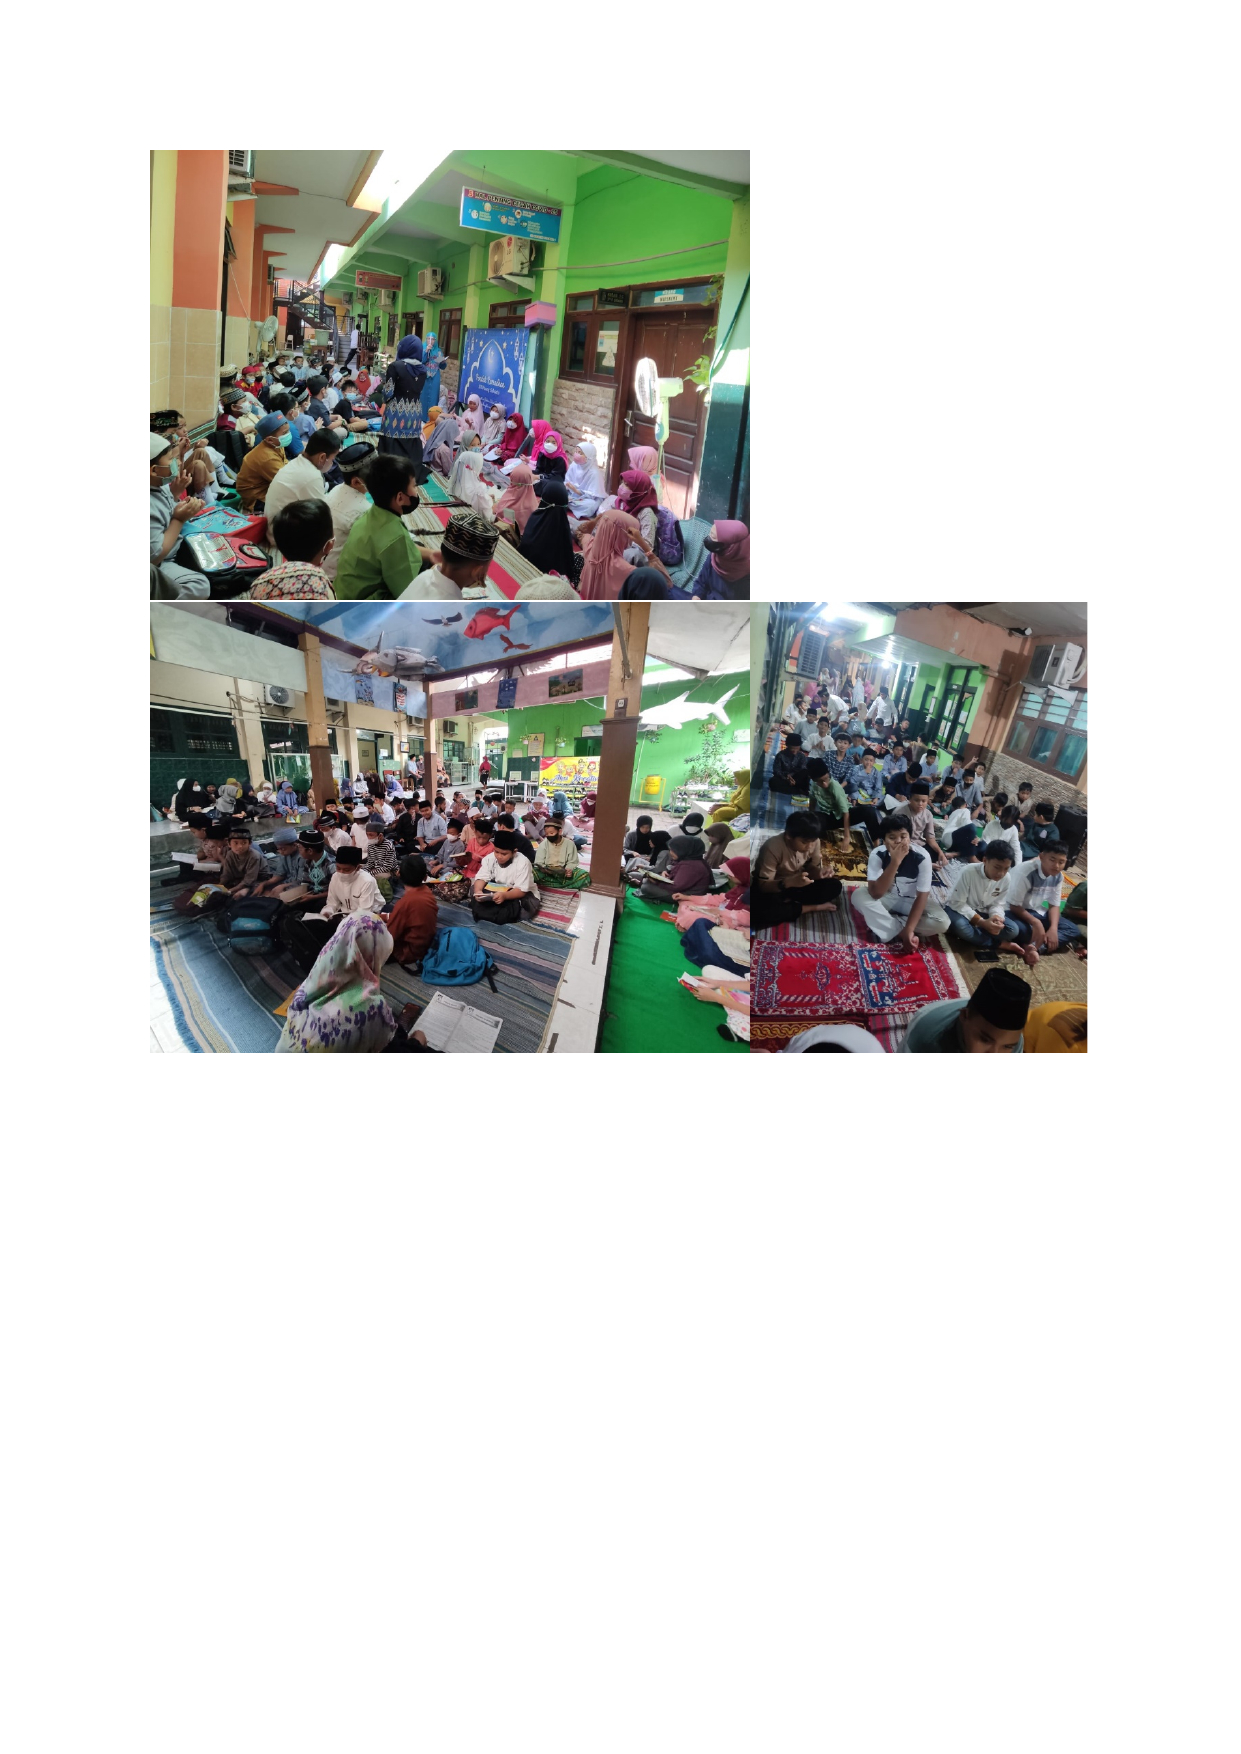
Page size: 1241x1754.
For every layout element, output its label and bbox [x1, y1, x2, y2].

picture [150, 602, 1088, 1053]
picture [150, 150, 750, 600]
